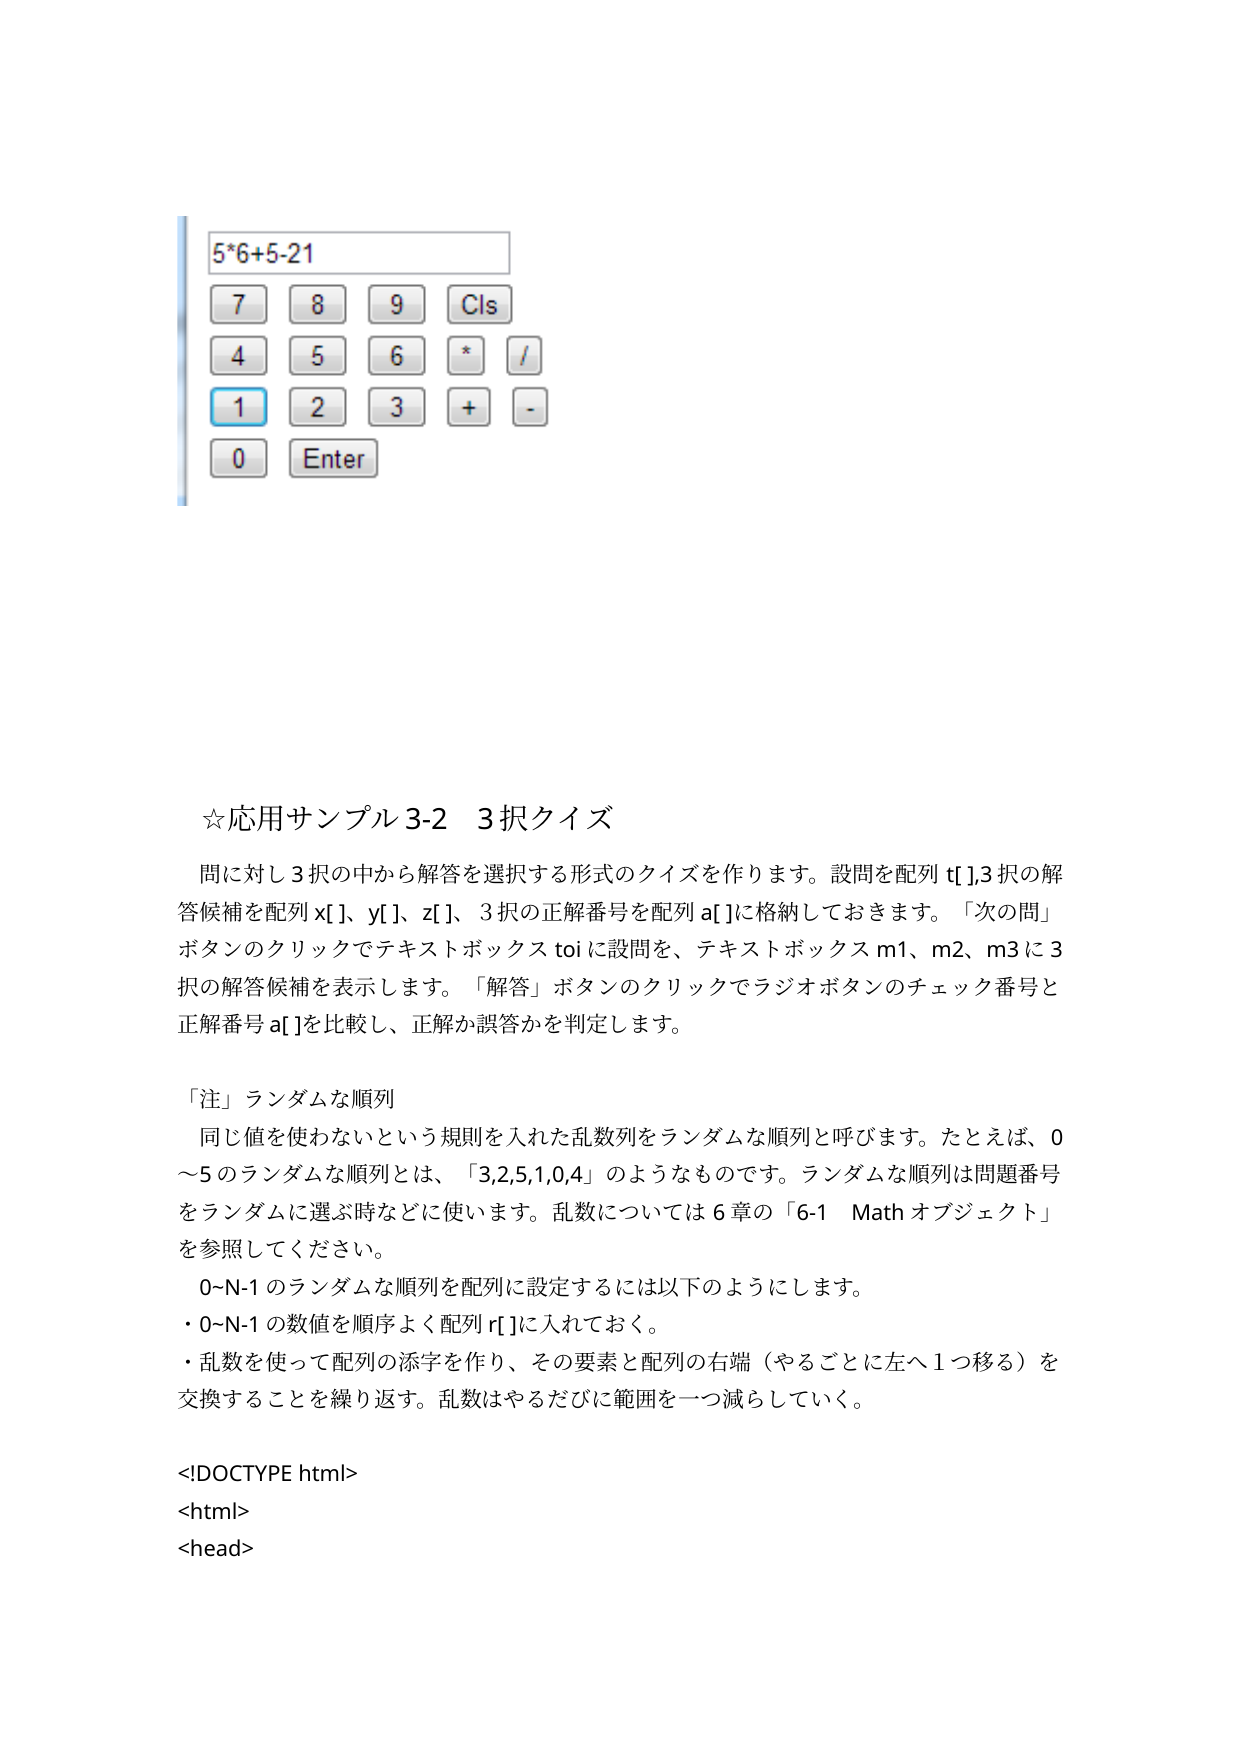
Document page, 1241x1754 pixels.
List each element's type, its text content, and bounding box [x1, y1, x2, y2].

text 「注」ランダムな順列 [177, 1079, 1063, 1117]
text 0~N-1のランダムな順列を配列に設定するには以下のようにします。 [177, 1267, 1063, 1304]
text ・0~N-1の数値を順序よく配列r[ ]に入れておく。 [177, 1304, 1063, 1342]
picture [177, 216, 586, 506]
text <!DOCTYPE html> [177, 1454, 1063, 1492]
text ☆応用サンプル3-2 3択クイズ [177, 779, 1063, 854]
text <head> [177, 1529, 1063, 1567]
text 問に対し3択の中から解答を選択する形式のクイズを作ります。設問を配列t[ ],3択の解答候補を配列x[ ]、y[ ]、z[ ]、３択の正解番号を配列a[ ]に格納しておきます。「次の問」ボタンのクリックでテキストボックスtoiに設問を、テキストボックスm1、m2、m3に3択の解答候補を表示します。「解答」ボタンのクリックでラジオボタンのチェック番号と正解番号a[ ]を比較し、正解か誤答かを判定します。 [177, 854, 1063, 1042]
text 同じ値を使わないという規則を入れた乱数列をランダムな順列と呼びます。たとえば、0～5のランダムな順列とは、「3,2,5,1,0,4」のようなものです。ランダムな順列は問題番号をランダムに選ぶ時などに使います。乱数については6章の「6-1 Mathオブジェクト」を参照してください。 [177, 1117, 1063, 1267]
text <html> [177, 1492, 1063, 1529]
text ・乱数を使って配列の添字を作り、その要素と配列の右端（やるごとに左へ１つ移る）を交換することを繰り返す。乱数はやるだびに範囲を一つ減らしていく。 [177, 1342, 1063, 1417]
